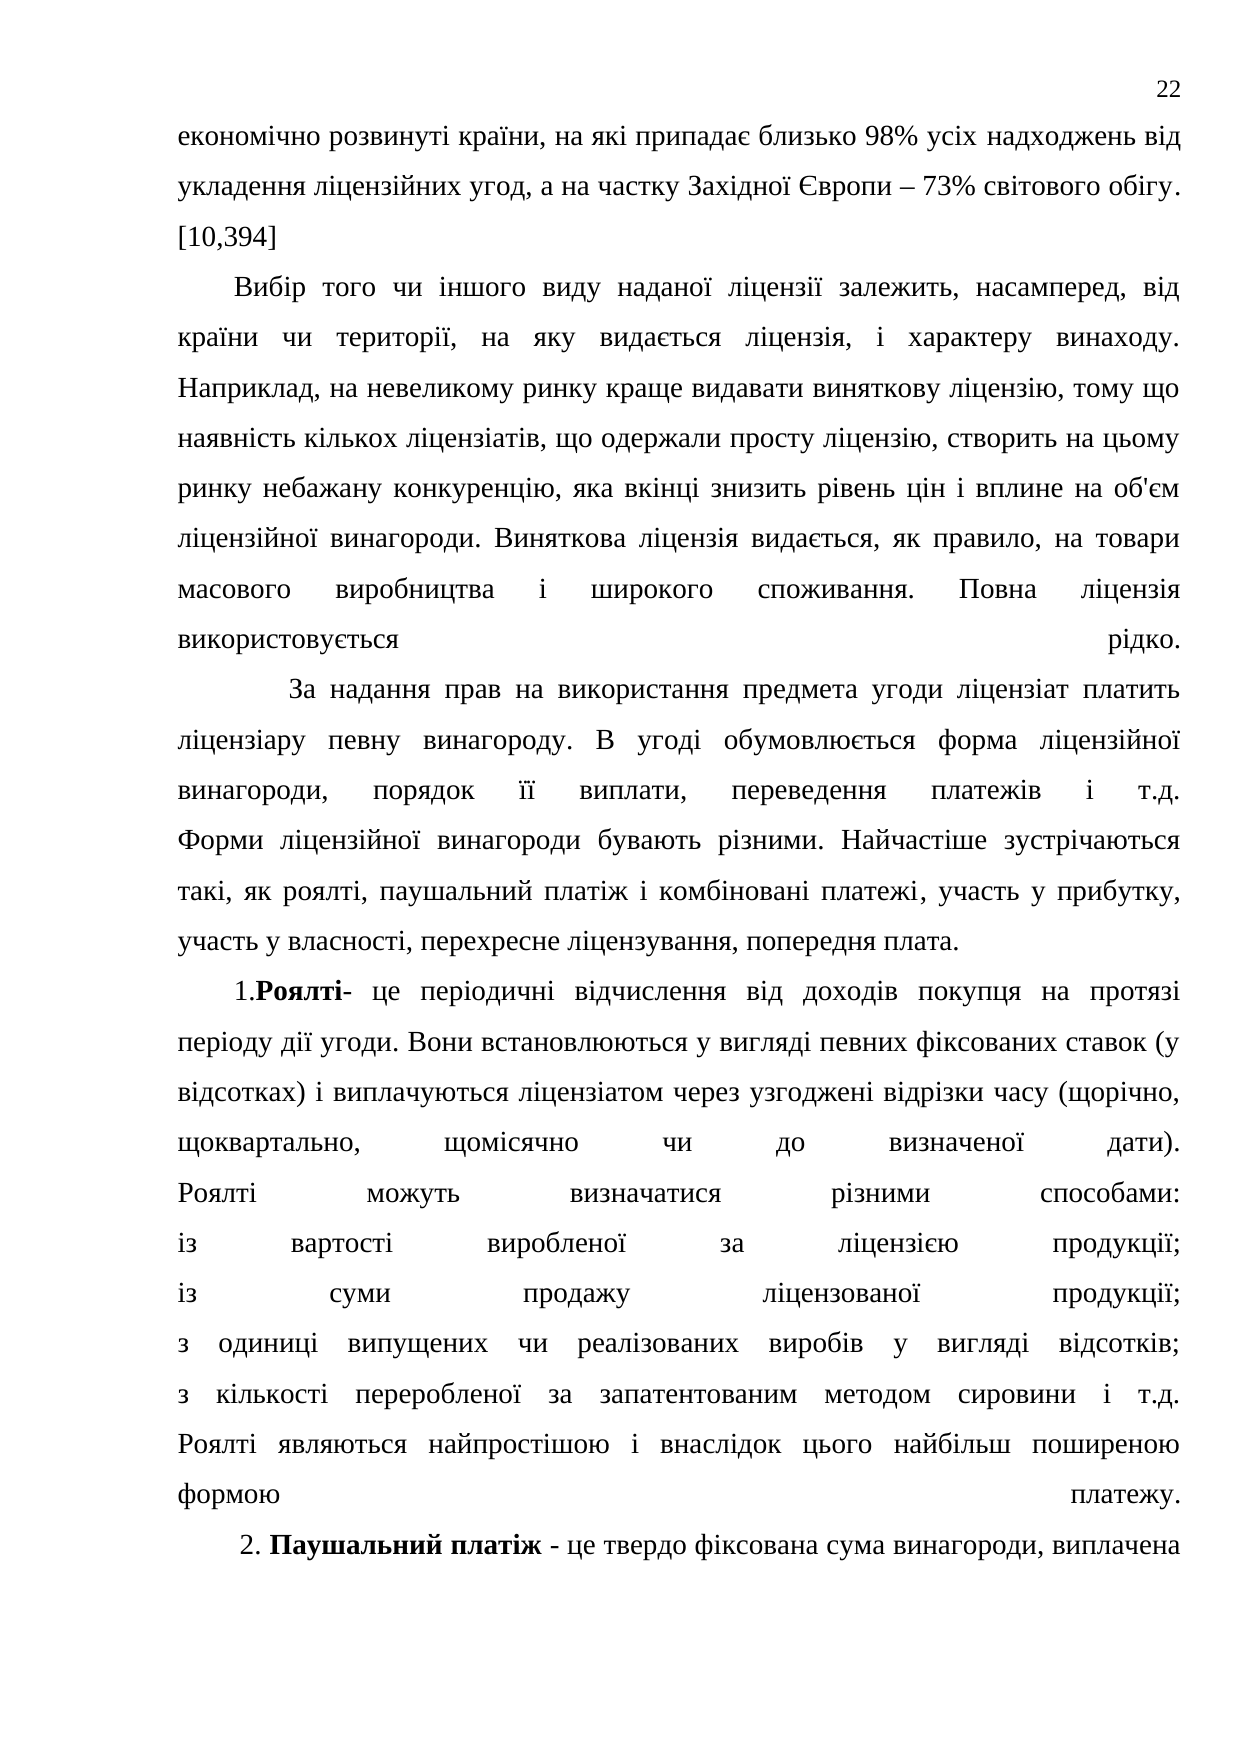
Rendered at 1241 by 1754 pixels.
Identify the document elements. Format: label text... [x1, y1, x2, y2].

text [177, 973, 1181, 1560]
text Вибір того чи іншого виду наданої ліцензії залежить, насамперед, від країни чи території, на яку видається ліцензія, і характеру винаходу. Наприклад, на невеликому ринку краще видавати виняткову ліцензію, тому що наявність кількох ліцензіатів, що одержали просту ліцензію, створить на цьому ринку небажану конкуренцію, яка вкінці знизить рівень цін і вплине на об'єм ліцензійної винагороди. Виняткова ліцензія видається, як правило, на товари масового виробництва і широкого споживання. Повна ліцензія використовується рідко. За надання прав на використання предмета угоди ліцензіат платить ліцензіару певну винагороду. В угоді обумовлюється форма ліцензійної винагороди, порядок її виплати, переведення платежів і т.д. Форми ліцензійної винагороди бувають різними. Найчастіше зустрічаються такі, як роялті, паушальний платіж і комбіновані платежі, участь у прибутку, участь у власності, перехресне ліцензування, попередня плата. [177, 269, 1181, 957]
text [177, 118, 1181, 252]
